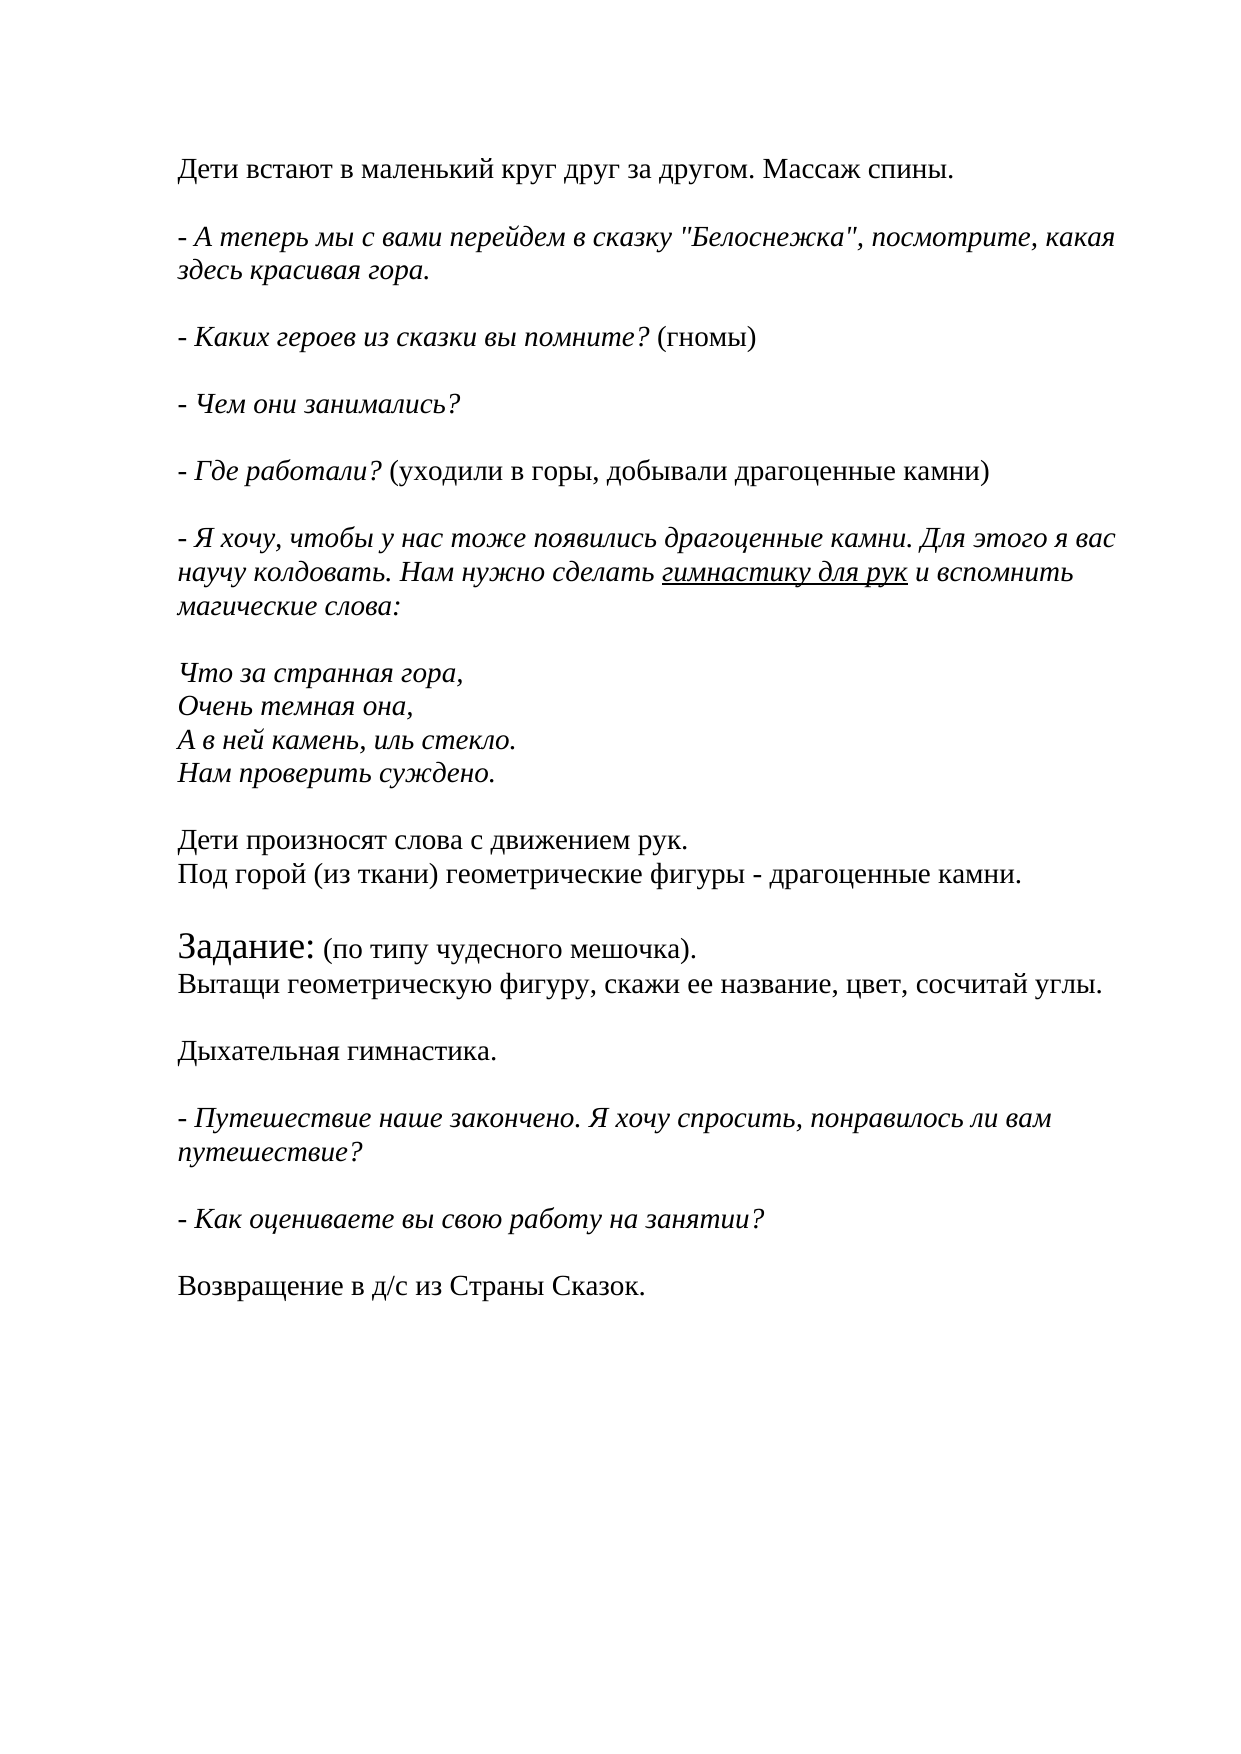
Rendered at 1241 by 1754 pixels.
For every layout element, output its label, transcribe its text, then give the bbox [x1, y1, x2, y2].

text А в ней камень, иль стекло. [177, 722, 1152, 755]
text Что за странная гора, [177, 655, 1152, 688]
text Задание: (по типу чудесного мешочка). [177, 923, 1152, 966]
text - Чем они занимались? [177, 386, 1152, 420]
text Возвращение в д/с из Страны Сказок. [177, 1268, 1152, 1302]
text - Каких героев из сказки вы помните? (гномы) [177, 319, 1152, 353]
text Дети встают в маленький круг друг за другом. Массаж спины. [177, 152, 1152, 185]
text - Как оцениваете вы свою работу на занятии? [177, 1201, 1152, 1234]
text Дети произносят слова с движением рук. [177, 822, 1152, 856]
text Очень темная она, [177, 688, 1152, 722]
text - А теперь мы с вами перейдем в сказку "Белоснежка", посмотрите, какая здесь красивая гора. [177, 219, 1152, 286]
text Дыхательная гимнастика. [177, 1033, 1152, 1067]
text Вытащи геометрическую фигуру, скажи ее название, цвет, сосчитай углы. [177, 966, 1152, 1000]
text - Я хочу, чтобы у нас тоже появились драгоценные камни. Для этого я вас научу колдовать. Нам нужно сделать гимнастику для рук и вспомнить магические слова: [177, 521, 1152, 621]
text Под горой (из ткани) геометрические фигуры - драгоценные камни. [177, 856, 1152, 889]
text - Где работали? (уходили в горы, добывали драгоценные камни) [177, 453, 1152, 487]
text Нам проверить суждено. [177, 755, 1152, 789]
text - Путешествие наше закончено. Я хочу спросить, понравилось ли вам путешествие? [177, 1100, 1152, 1167]
